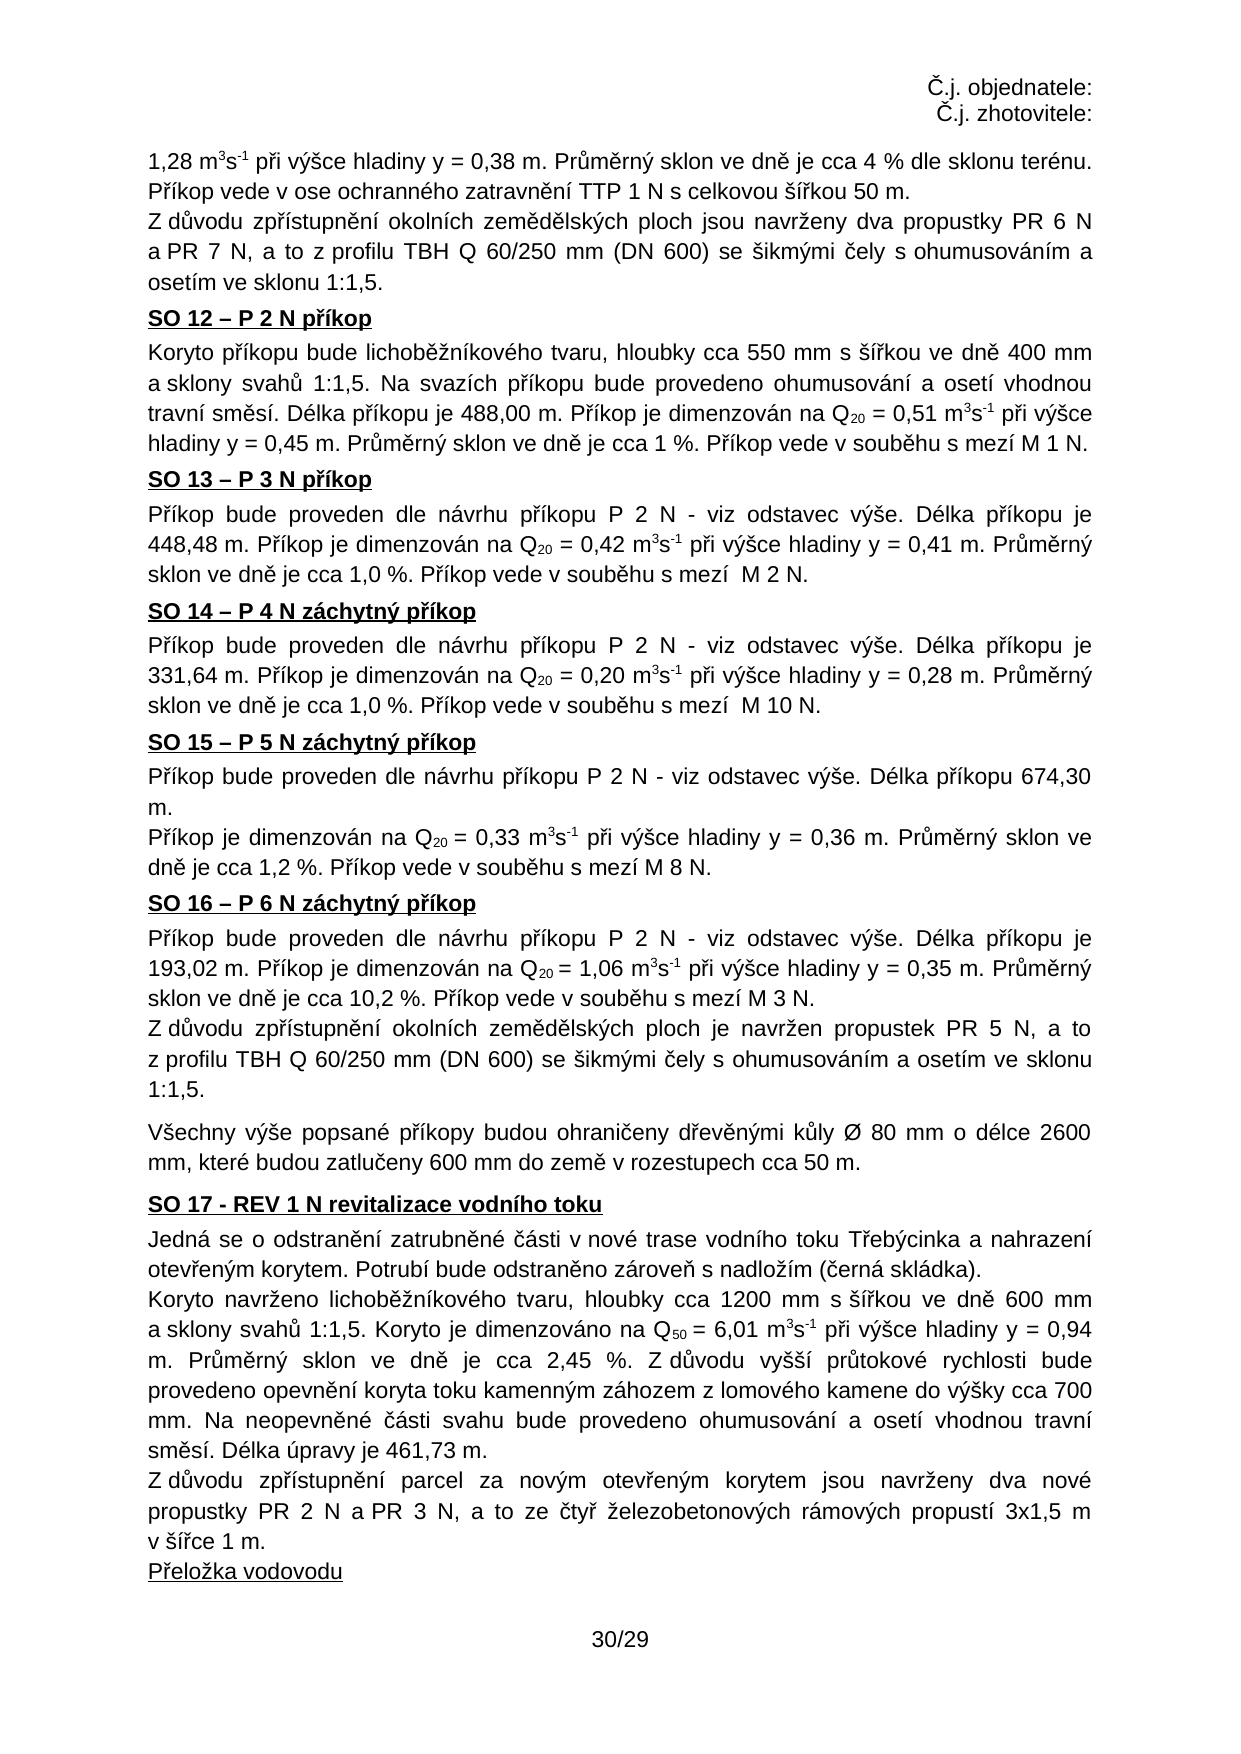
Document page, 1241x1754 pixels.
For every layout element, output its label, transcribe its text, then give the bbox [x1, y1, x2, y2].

text Z důvodu zpřístupnění okolních zemědělských ploch je navržen propustek PR 5 N, a to z profilu TBH Q 60/250 mm (DN 600) se šikmými čely s ohumusováním a osetím ve sklonu 1:1,5. [148, 1015, 1093, 1102]
text SO 15 – P 5 N záchytný příkop [148, 729, 1093, 755]
text Příkop bude proveden dle návrhu příkopu P 2 N - viz odstavec výše. Délka příkopu je 331,64 m. Příkop je dimenzován na Q20 = 0,20 m3s-1 při výšce hladiny y = 0,28 m. Průměrný sklon ve dně je cca 1,0 %. Příkop vede v souběhu s mezí M 10 N. [148, 632, 1093, 719]
text SO 14 – P 4 N záchytný příkop [148, 598, 1093, 624]
text Příkop bude proveden dle návrhu příkopu P 2 N - viz odstavec výše. Délka příkopu je 448,48 m. Příkop je dimenzován na Q20 = 0,42 m3s-1 při výšce hladiny y = 0,41 m. Průměrný sklon ve dně je cca 1,0 %. Příkop vede v souběhu s mezí M 2 N. [148, 501, 1093, 587]
text Příkop je dimenzován na Q20 = 0,33 m3s-1 při výšce hladiny y = 0,36 m. Průměrný sklon ve dně je cca 1,2 %. Příkop vede v souběhu s mezí M 8 N. [148, 824, 1093, 880]
text SO 17 - REV 1 N revitalizace vodního toku [148, 1191, 1093, 1218]
text Příkop bude proveden dle návrhu příkopu P 2 N - viz odstavec výše. Délka příkopu 674,30 m. [148, 763, 1093, 820]
text Z důvodu zpřístupnění okolních zemědělských ploch jsou navrženy dva propustky PR 6 N a PR 7 N, a to z profilu TBH Q 60/250 mm (DN 600) se šikmými čely s ohumusováním a osetím ve sklonu 1:1,5. [148, 208, 1093, 295]
text Přeložka vodovodu [148, 1558, 1093, 1584]
text SO 12 – P 2 N příkop [148, 305, 1093, 331]
text Všechny výše popsané příkopy budou ohraničeny dřevěnými kůly Ø 80 mm o délce 2600 mm, které budou zatlučeny 600 mm do země v rozestupech cca 50 m. [148, 1118, 1093, 1175]
text Příkop bude proveden dle návrhu příkopu P 2 N - viz odstavec výše. Délka příkopu je 193,02 m. Příkop je dimenzován na Q20 = 1,06 m3s-1 při výšce hladiny y = 0,35 m. Průměrný sklon ve dně je cca 10,2 %. Příkop vede v souběhu s mezí M 3 N. [148, 925, 1093, 1011]
text Koryto příkopu bude lichoběžníkového tvaru, hloubky cca 550 mm s šířkou ve dně 400 mm a sklony svahů 1:1,5. Na svazích příkopu bude provedeno ohumusování a osetí vhodnou travní směsí. Délka příkopu je 488,00 m. Příkop je dimenzován na Q20 = 0,51 m3s-1 při výšce hladiny y = 0,45 m. Průměrný sklon ve dně je cca 1 %. Příkop vede v souběhu s mezí M 1 N. [148, 339, 1093, 456]
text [148, 148, 1093, 204]
text Jedná se o odstranění zatrubněné části v nové trase vodního toku Třebýcinka a nahrazení otevřeným korytem. Potrubí bude odstraněno zároveň s nadložím (černá skládka). [148, 1226, 1093, 1282]
text Koryto navrženo lichoběžníkového tvaru, hloubky cca 1200 mm s šířkou ve dně 600 mm a sklony svahů 1:1,5. Koryto je dimenzováno na Q50 = 6,01 m3s-1 při výšce hladiny y = 0,94 m. Průměrný sklon ve dně je cca 2,45 %. Z důvodu vyšší průtokové rychlosti bude provedeno opevnění koryta toku kamenným záhozem z lomového kamene do výšky cca 700 mm. Na neopevněné části svahu bude provedeno ohumusování a osetí vhodnou travní směsí. Délka úpravy je 461,73 m. [148, 1286, 1093, 1463]
text SO 16 – P 6 N záchytný příkop [148, 890, 1093, 917]
text SO 13 – P 3 N příkop [148, 466, 1093, 493]
text Z důvodu zpřístupnění parcel za novým otevřeným korytem jsou navrženy dva nové propustky PR 2 N a PR 3 N, a to ze čtyř železobetonových rámových propustí 3x1,5 m v šířce 1 m. [148, 1467, 1093, 1554]
